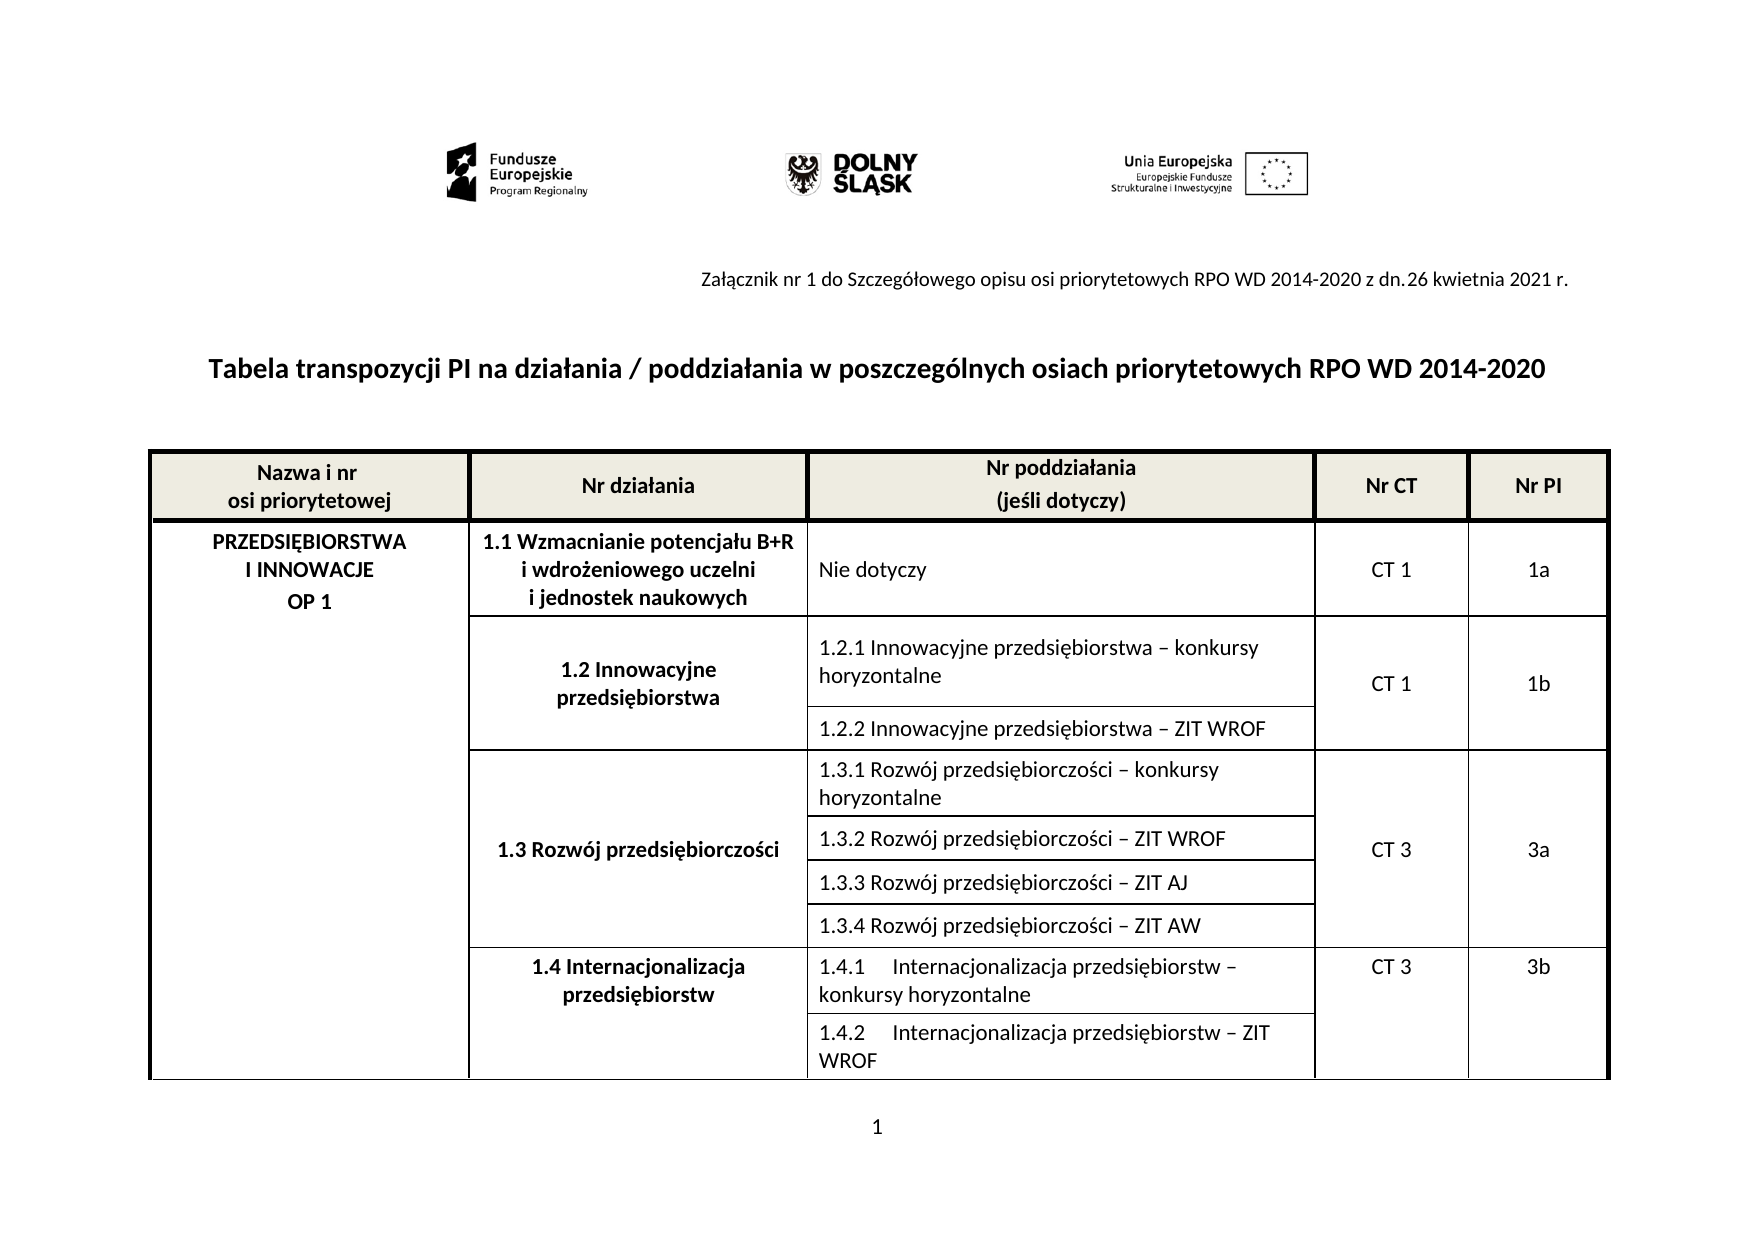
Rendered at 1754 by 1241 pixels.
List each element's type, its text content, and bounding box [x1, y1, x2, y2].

table_cell 1.1 Wzmacnianie potencjału B+R i wdrożeniowego uczelni i jednostek naukowych [470, 523, 807, 615]
table_header Nr poddziałania (jeśli dotyczy) [810, 454, 1312, 518]
table_cell PRZEDSIĘBIORSTWA I INNOWACJE OP 1 [152, 519, 468, 1078]
table_cell 1.3.4 Rozwój przedsiębiorczości – ZIT AW [808, 905, 1314, 947]
text Załącznik nr 1 do Szczegółowego opisu osi priorytetowych RPO WD 2014-2020 z dn.26 kwietnia 2021 r. [590, 266, 1606, 291]
table_header Nazwa i nr osi priorytetowej [152, 454, 467, 518]
table_cell Nie dotyczy [808, 523, 1314, 615]
table_cell 3b [1469, 948, 1606, 1078]
table_header Nr CT [1317, 454, 1466, 518]
picture [387, 88, 1367, 252]
table_cell CT 3 [1316, 948, 1468, 1078]
table_cell 1.3.1 Rozwój przedsiębiorczości – konkursy horyzontalne [808, 751, 1314, 815]
table_cell 1.4.2 Internacjonalizacja przedsiębiorstw – ZIT WROF [808, 1014, 1314, 1078]
table_cell 1.3 Rozwój przedsiębiorczości [470, 751, 807, 947]
table_cell 1.4 Internacjonalizacja przedsiębiorstw [470, 948, 807, 1078]
table_cell 1.2.2 Innowacyjne przedsiębiorstwa – ZIT WROF [808, 707, 1314, 749]
table_cell CT 1 [1316, 523, 1468, 615]
table_cell CT 3 [1316, 751, 1468, 947]
table_cell CT 1 [1316, 617, 1468, 749]
table_header Nr działania [472, 454, 805, 518]
table_cell 1.2.1 Innowacyjne przedsiębiorstwa – konkursy horyzontalne [808, 617, 1314, 706]
table_cell 1.3.2 Rozwój przedsiębiorczości – ZIT WROF [808, 817, 1314, 859]
table_cell 1.4.1 Internacjonalizacja przedsiębiorstw – konkursy horyzontalne [808, 948, 1314, 1012]
table_cell 1b [1469, 617, 1606, 749]
table_cell 1.3.3 Rozwój przedsiębiorczości – ZIT AJ [808, 861, 1314, 903]
table_cell 3a [1469, 751, 1606, 947]
table_cell 1.2 Innowacyjne przedsiębiorstwa [470, 617, 807, 749]
table_header Nr PI [1471, 454, 1606, 518]
table_cell 1a [1469, 523, 1606, 615]
text Tabela transpozycji PI na działania / poddziałania w poszczególnych osiach priorytetowych RPO WD 2014-2020 [148, 350, 1606, 385]
